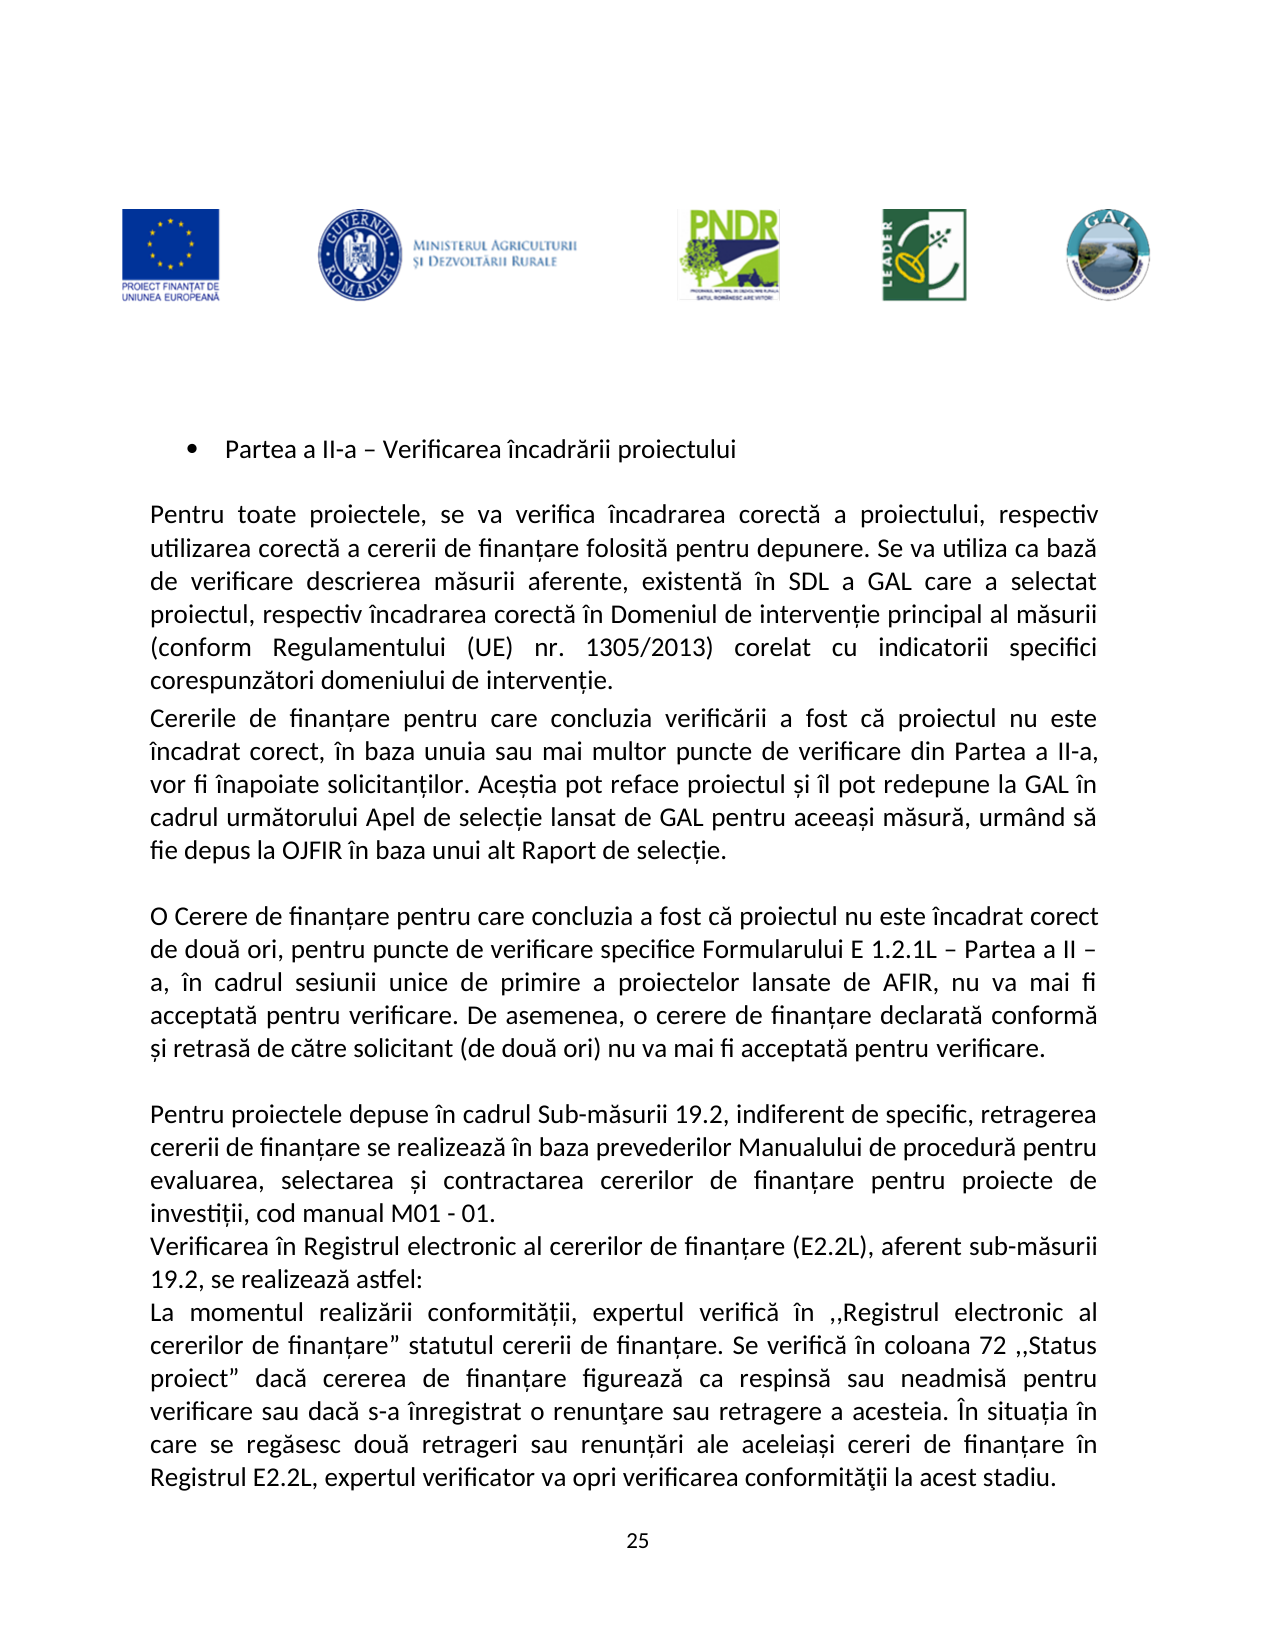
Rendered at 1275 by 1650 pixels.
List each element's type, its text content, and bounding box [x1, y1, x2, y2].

text Pentru proiectele depuse în cadrul Sub-măsurii 19.2, indiferent de specific, retragerea cererii de finanțare se realizează în baza prevederilor Manualului de procedură pentru evaluarea, selectarea și contractarea cererilor de finanțare pentru proiecte de investiții, cod manual M01 - 01. [150, 1097, 1099, 1229]
text Cererile de finanțare pentru care concluzia verificării a fost că proiectul nu este încadrat corect, în baza unuia sau mai multor puncte de verificare din Partea a II-a, vor fi înapoiate solicitanților. Aceștia pot reface proiectul și îl pot redepune la GAL în cadrul următorului Apel de selecție lansat de GAL pentru aceeași măsură, urmând să fie depus la OJFIR în baza unui alt Raport de selecție. [150, 701, 1099, 866]
text Pentru toate proiectele, se va verifica încadrarea corectă a proiectului, respectiv utilizarea corectă a cererii de finanțare folosită pentru depunere. Se va utiliza ca bază de verificare descrierea măsurii aferente, existentă în SDL a GAL care a selectat proiectul, respectiv încadrarea corectă în Domeniul de intervenție principal al măsurii (conform Regulamentului (UE) nr. 1305/2013) corelat cu indicatorii specifici corespunzători domeniului de intervenție. [150, 498, 1099, 696]
list Partea a II-a – Verificarea încadrării proiectului [187, 432, 1137, 465]
picture [122, 209, 1153, 304]
text La momentul realizării conformității, expertul verifică în ,,Registrul electronic al cererilor de finanțare” statutul cererii de finanțare. Se verifică în coloana 72 ,,Status proiect” dacă cererea de finanțare figurează ca respinsă sau neadmisă pentru verificare sau dacă s-a înregistrat o renunţare sau retragere a acesteia. În situația în care se regăsesc două retrageri sau renunțări ale aceleiași cereri de finanțare în Registrul E2.2L, expertul verificator va opri verificarea conformităţii la acest stadiu. [150, 1295, 1099, 1493]
text O Cerere de finanțare pentru care concluzia a fost că proiectul nu este încadrat corect de două ori, pentru puncte de verificare specifice Formularului E 1.2.1L – Partea a II – a, în cadrul sesiunii unice de primire a proiectelor lansate de AFIR, nu va mai fi acceptată pentru verificare. De asemenea, o cerere de finanțare declarată conformă și retrasă de către solicitant (de două ori) nu va mai fi acceptată pentru verificare. [150, 899, 1099, 1064]
text Verificarea în Registrul electronic al cererilor de finanțare (E2.2L), aferent sub-măsurii 19.2, se realizează astfel: [150, 1229, 1099, 1295]
